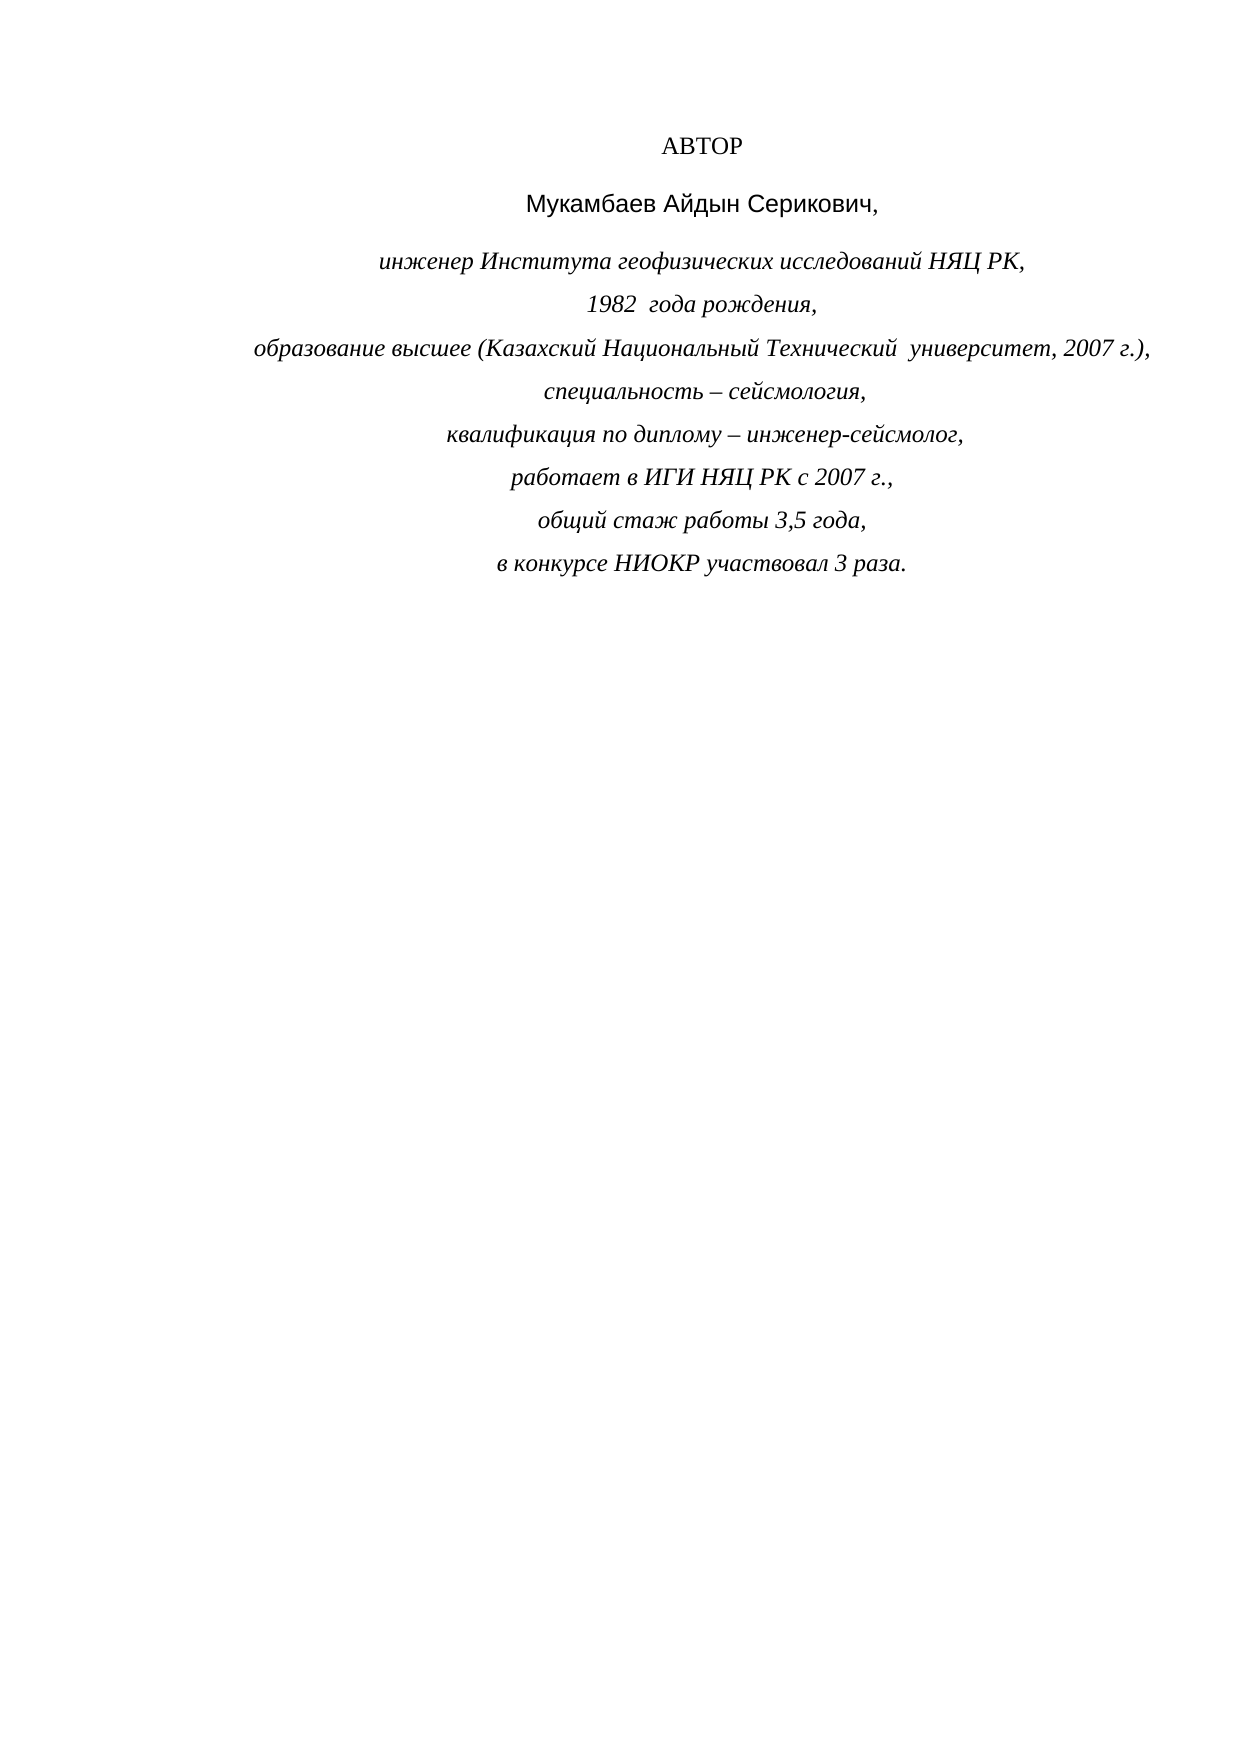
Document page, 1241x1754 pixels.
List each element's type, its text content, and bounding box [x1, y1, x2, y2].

text Мукамбаев Айдын Серикович, [177, 189, 1152, 218]
text специальность – сейсмология, [177, 376, 1152, 404]
text работает в ИГИ НЯЦ РК с ., [177, 462, 1152, 491]
text квалификация по диплому – инженер-сейсмолог, [177, 419, 1152, 448]
text образование высшее (Казахский Национальный Технический университет, .), [177, 333, 1152, 361]
text общий стаж работы 3,5 года, [177, 505, 1152, 534]
text АВТОР [177, 131, 1152, 160]
text в конкурсе НИОКР участвовал 3 раза. [177, 548, 1152, 577]
text 1982 года рождения, [177, 289, 1152, 318]
text инженер Института геофизических исследований НЯЦ РК, [177, 246, 1152, 275]
